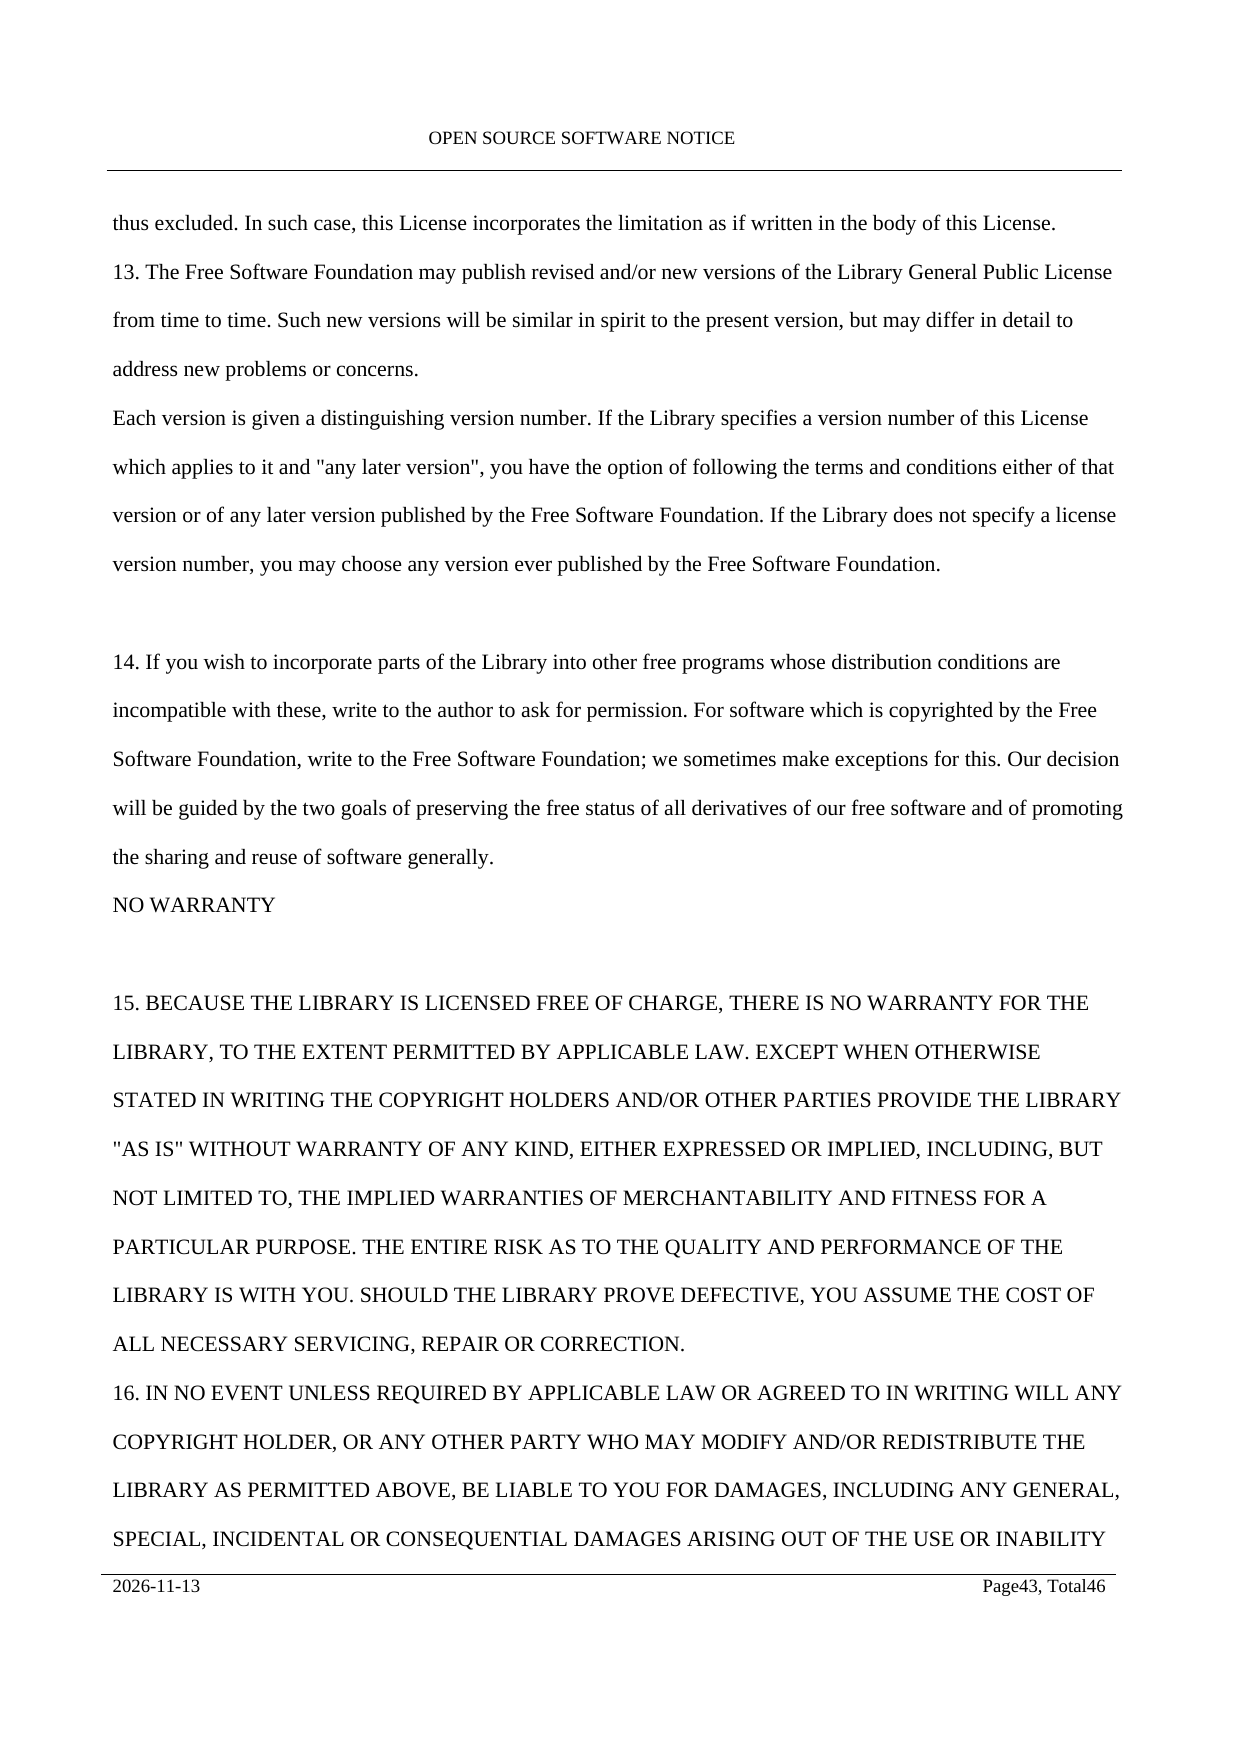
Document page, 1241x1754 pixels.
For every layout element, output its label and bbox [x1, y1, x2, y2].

text [112, 206, 1128, 1555]
